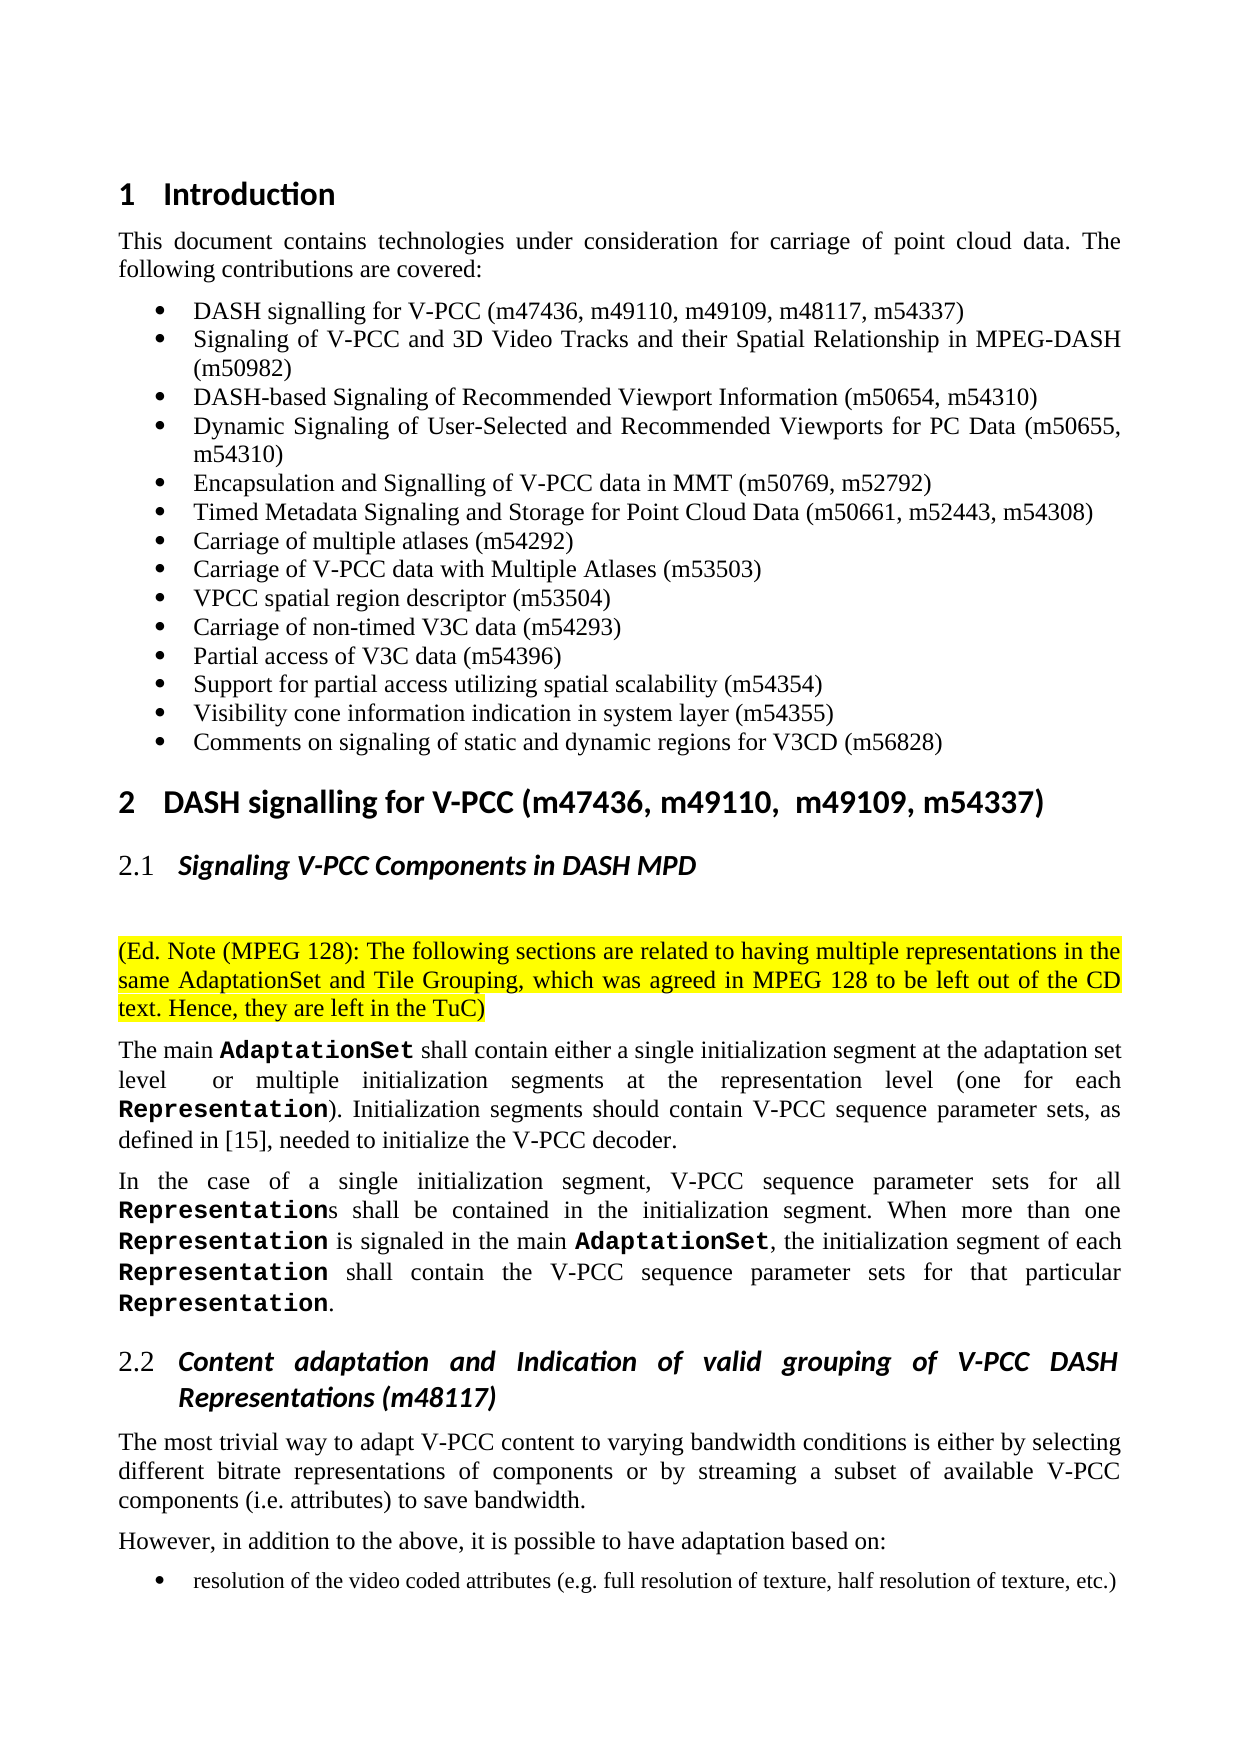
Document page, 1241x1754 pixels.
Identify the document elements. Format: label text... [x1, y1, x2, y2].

list Carriage of non-timed V3C data (m54293) [156, 612, 1122, 641]
list Support for partial access utilizing spatial scalability (m54354) [156, 669, 1122, 698]
text (Ed. Note (MPEG 128): The following sections are related to having multiple representations in the same AdaptationSet and Tile Grouping, which was agreed in MPEG 128 to be left out of the CD text. Hence, they are left in the TuC) [118, 993, 1122, 1022]
list Carriage of multiple atlases (m54292) [156, 526, 1122, 554]
text However, in addition to the above, it is possible to have adaptation based on: [118, 1526, 1122, 1555]
subtitle Signaling V-PCC Components in DASH MPD [118, 847, 1122, 882]
list Timed Metadata Signaling and Storage for Point Cloud Data (m50661, m52443, m54308) [156, 497, 1122, 526]
subtitle Content adaptation and Indication of valid grouping of V-PCC DASH Representations (m48117) [118, 1343, 1122, 1415]
list Carriage of V-PCC data with Multiple Atlases (m53503) [156, 554, 1122, 583]
list Partial access of V3C data (m54396) [156, 641, 1122, 669]
text This document contains technologies under consideration for carriage of point cloud data. The following contributions are covered: [118, 226, 1122, 283]
list DASH signalling for V-PCC (m47436, m49110, m49109, m48117, m54337) [156, 296, 1122, 324]
list Visibility cone information indication in system layer (m54355) [156, 698, 1122, 727]
list VPCC spatial region descriptor (m53504) [156, 583, 1122, 612]
text In the case of a single initialization segment, V-PCC sequence parameter sets for all Representations shall be contained in the initialization segment. When more than one Representation is signaled in the main AdaptationSet, the initialization segment of each Representation shall contain the V-PCC sequence parameter sets for that particular Representation. [118, 1166, 1122, 1318]
list Encapsulation and Signalling of V-PCC data in MMT (m50769, m52792) [156, 468, 1122, 497]
list Signaling of V-PCC and 3D Video Tracks and their Spatial Relationship in MPEG-DASH (m50982) [156, 324, 1122, 382]
text The main AdaptationSet shall contain either a single initialization segment at the adaptation set level or multiple initialization segments at the representation level (one for each Representation). Initialization segments should contain V-PCC sequence parameter sets, as defined in [15], needed to initialize the V-PCC decoder. [118, 1035, 1122, 1154]
text The most trivial way to adapt V-PCC content to varying bandwidth conditions is either by selecting different bitrate representations of components or by streaming a subset of available V-PCC components (i.e. attributes) to save bandwidth. [118, 1427, 1122, 1513]
subtitle DASH signalling for V-PCC (m47436, m49110, m49109, m54337) [118, 781, 1122, 822]
subtitle Introduction [118, 173, 1122, 213]
list Dynamic Signaling of User-Selected and Recommended Viewports for PC Data (m50655, m54310) [156, 411, 1122, 468]
list resolution of the video coded attributes (e.g. full resolution of texture, half resolution of texture, etc.) [156, 1567, 1122, 1593]
list Comments on signaling of static and dynamic regions for V3CD (m56828) [156, 727, 1122, 756]
list DASH-based Signaling of Recommended Viewport Information (m50654, m54310) [156, 382, 1122, 411]
